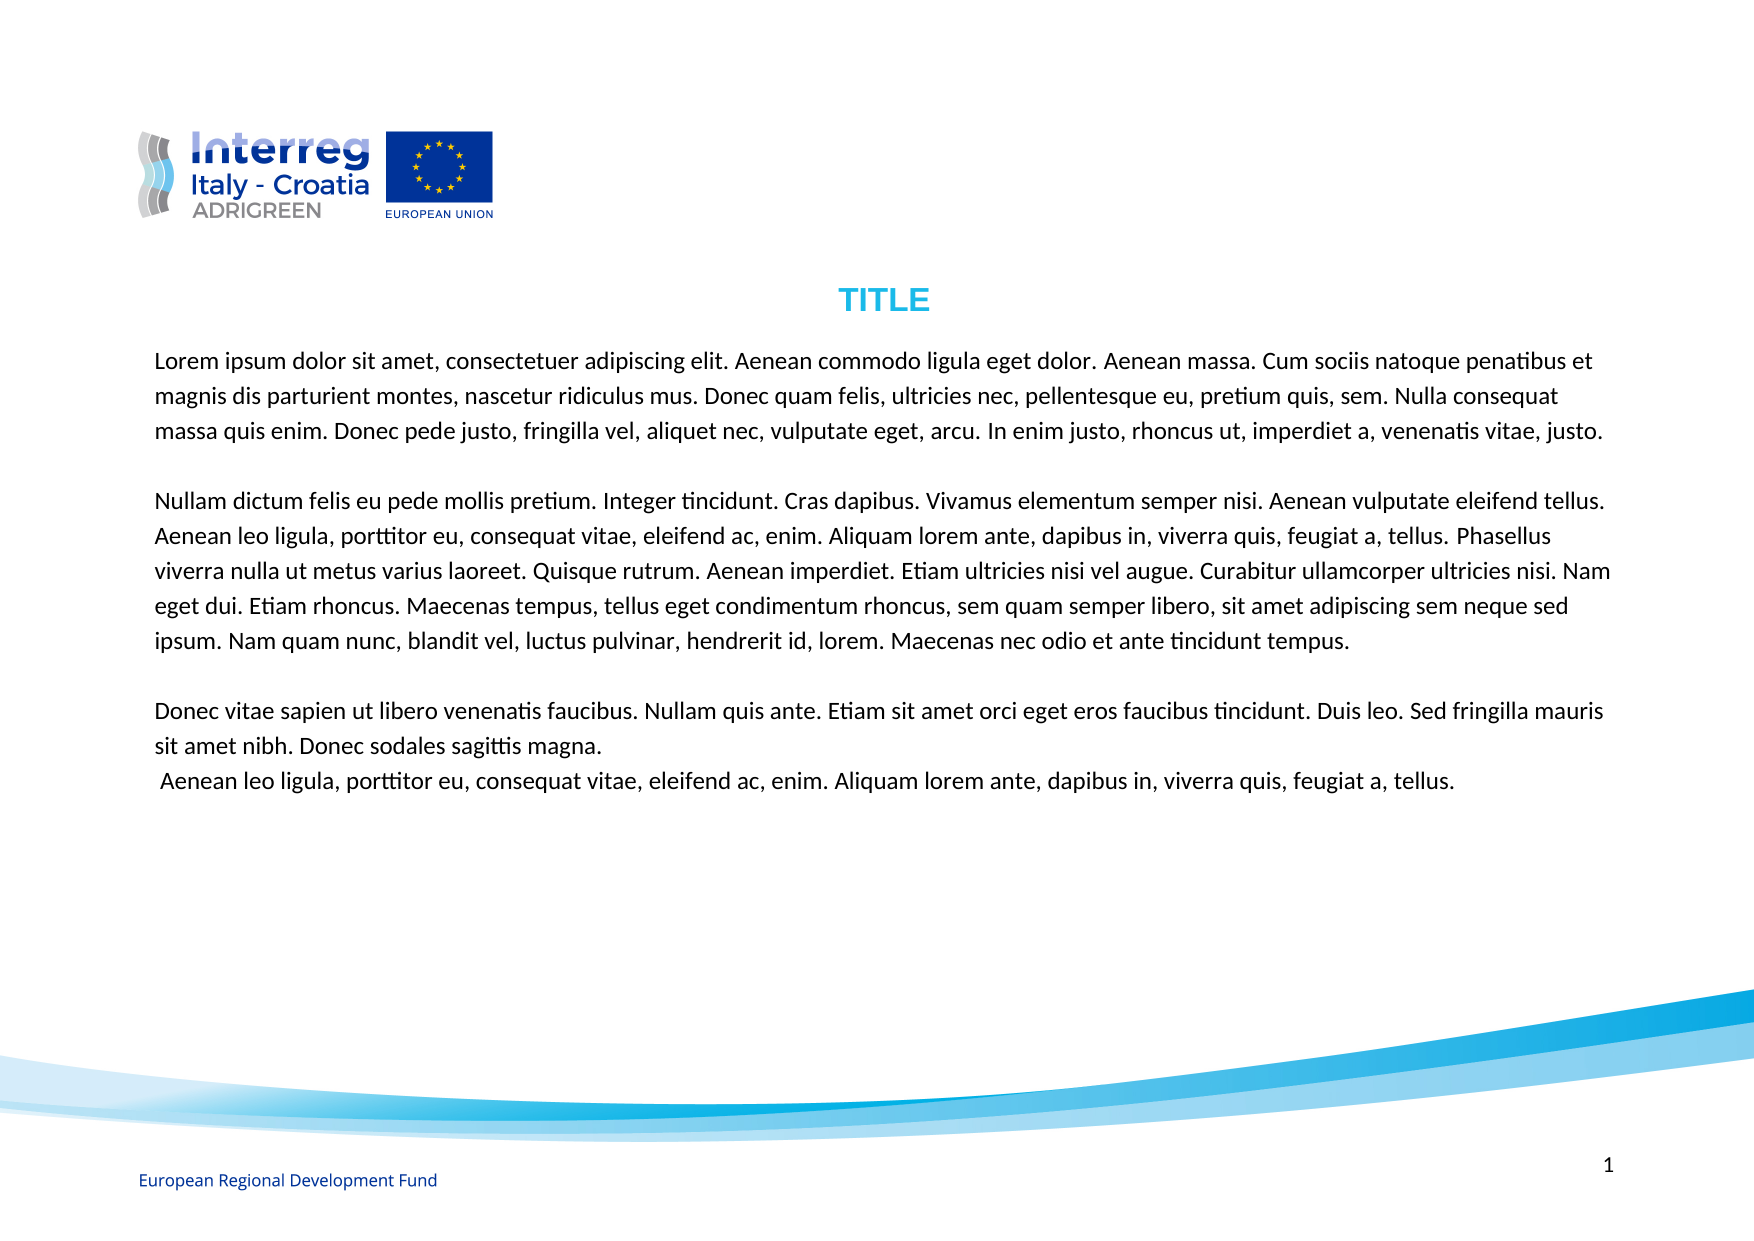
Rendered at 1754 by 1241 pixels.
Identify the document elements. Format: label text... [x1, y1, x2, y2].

text TITLE [154, 280, 1614, 318]
text Lorem ipsum dolor sit amet, consectetuer adipiscing elit. Aenean commodo ligula eget dolor. Aenean massa. Cum sociis natoque penatibus et magnis dis parturient montes, nascetur ridiculus mus. Donec quam felis, ultricies nec, pellentesque eu, pretium quis, sem. Nulla consequat massa quis enim. Donec pede justo, fringilla vel, aliquet nec, vulputate eget, arcu. In enim justo, rhoncus ut, imperdiet a, venenatis vitae, justo. Nullam dictum felis eu pede mollis pretium. Integer tincidunt. Cras dapibus. Vivamus elementum semper nisi. Aenean vulputate eleifend tellus. Aenean leo ligula, porttitor eu, consequat vitae, eleifend ac, enim. Aliquam lorem ante, dapibus in, viverra quis, feugiat a, tellus. Phasellus viverra nulla ut metus varius laoreet. Quisque rutrum. Aenean imperdiet. Etiam ultricies nisi vel augue. Curabitur ullamcorper ultricies nisi. Nam eget dui. Etiam rhoncus. Maecenas tempus, tellus eget condimentum rhoncus, sem quam semper libero, sit amet adipiscing sem neque sed ipsum. Nam quam nunc, blandit vel, luctus pulvinar, hendrerit id, lorem. Maecenas nec odio et ante tincidunt tempus. Donec vitae sapien ut libero venenatis faucibus. Nullam quis ante. Etiam sit amet orci eget eros faucibus tincidunt. Duis leo. Sed fringilla mauris sit amet nibh. Donec sodales sagittis magna. Aenean leo ligula, porttitor eu, consequat vitae, eleifend ac, enim. Aliquam lorem ante, dapibus in, viverra quis, feugiat a, tellus. [154, 345, 1614, 796]
picture [0, 0, 1754, 1240]
